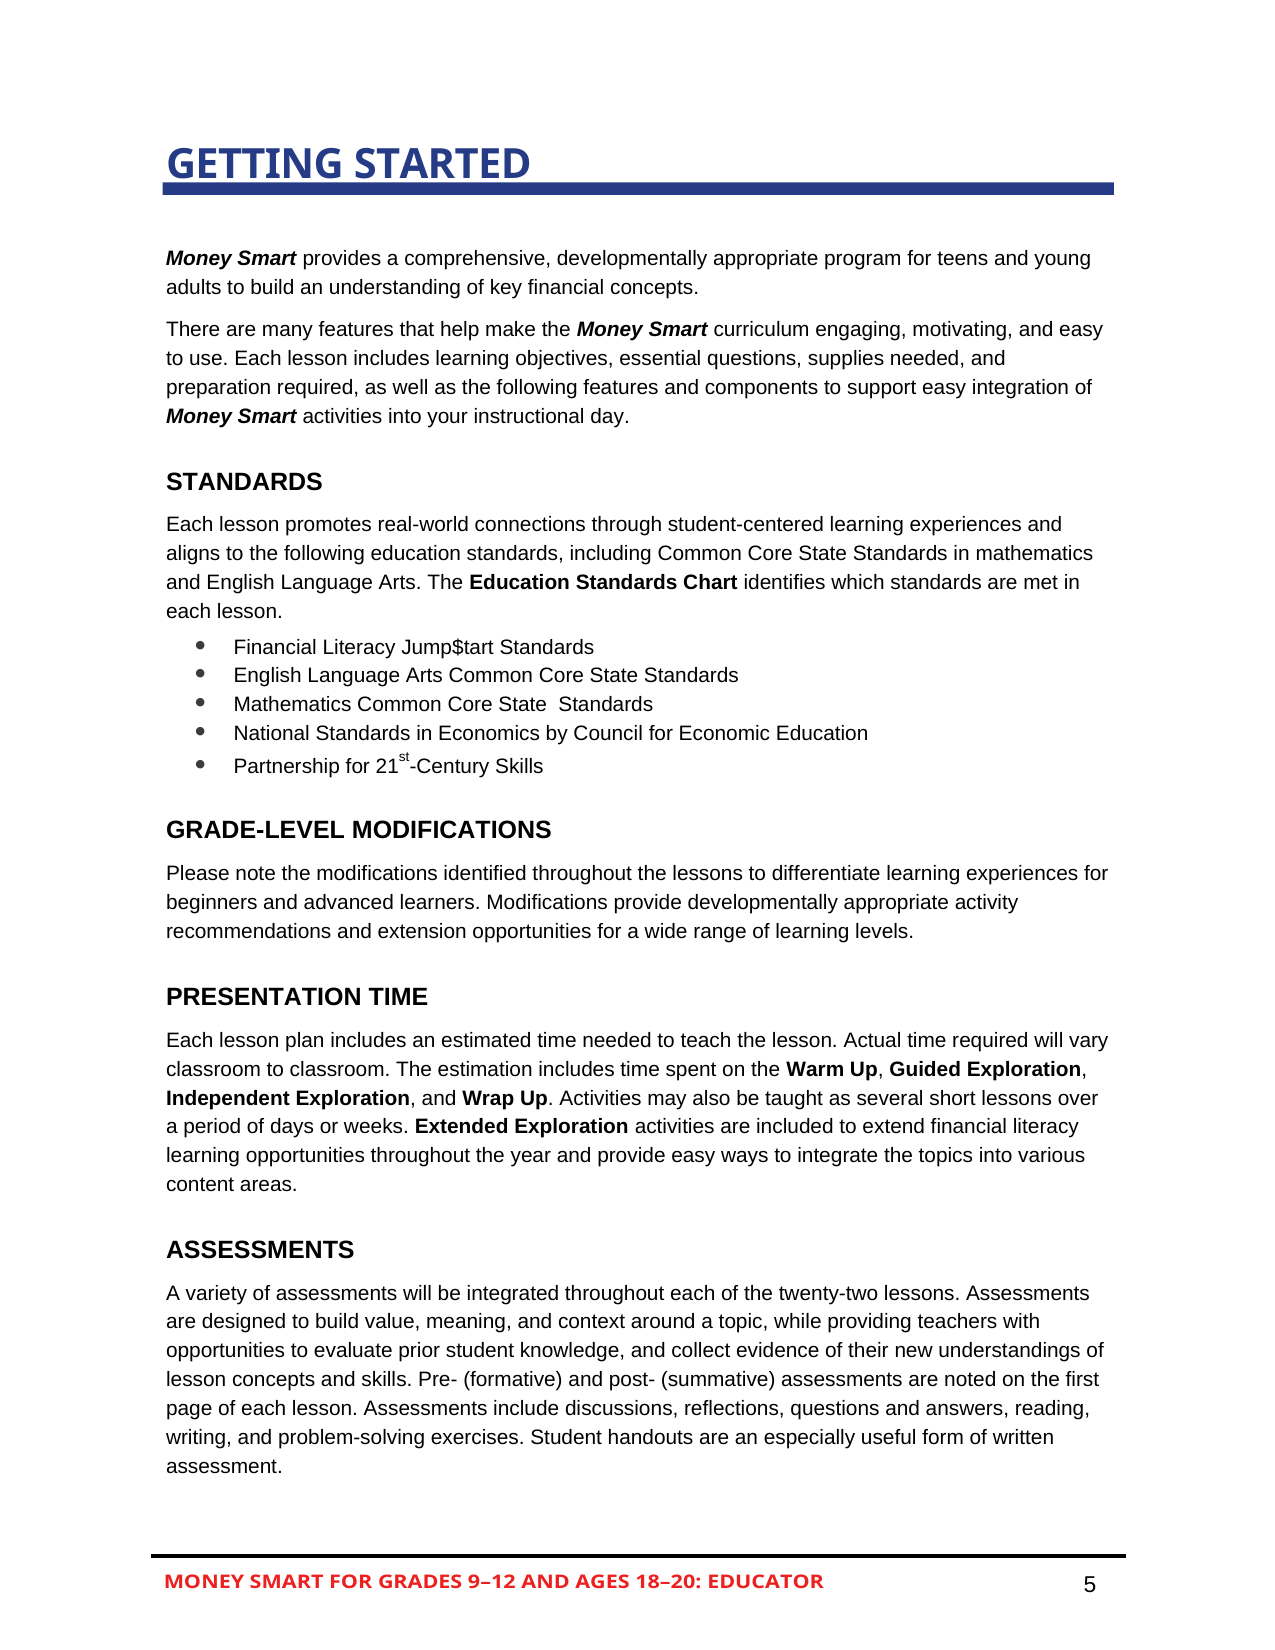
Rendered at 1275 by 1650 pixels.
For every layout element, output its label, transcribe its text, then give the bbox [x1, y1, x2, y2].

subtitle PRESENTATION TIME [166, 982, 1105, 1010]
list Mathematics Common Core State Standards [196, 692, 1139, 717]
subtitle ASSESSMENTS [166, 1235, 1105, 1263]
list Financial Literacy Jump$tart Standards [196, 635, 1139, 660]
text Each lesson promotes real-world connections through student-centered learning experiences and aligns to the following education standards, including Common Core State Standards in mathematics and English Language Arts. The Education Standards Chart identifies which standards are met in each lesson. [166, 512, 1097, 623]
list English Language Arts Common Core State Standards [196, 663, 1139, 688]
list National Standards in Economics by Council for Economic Education [196, 720, 1139, 745]
text There are many features that help make the Money Smart curriculum engaging, motivating, and easy to use. Each lesson includes learning objectives, essential questions, supplies needed, and preparation required, as well as the following features and components to support easy integration of Money Smart activities into your instructional day. [166, 317, 1106, 428]
text Please note the modifications identified throughout the lessons to differentiate learning experiences for beginners and advanced learners. Modifications provide developmentally appropriate activity recommendations and extension opportunities for a wide range of learning levels. [166, 861, 1119, 943]
text Money Smart provides a comprehensive, developmentally appropriate program for teens and young adults to build an understanding of key financial concepts. [166, 246, 1094, 299]
text Each lesson plan includes an estimated time needed to teach the lesson. Actual time required will vary classroom to classroom. The estimation includes time spent on the Warm Up, Guided Exploration, Independent Exploration, and Wrap Up. Activities may also be taught as several short lessons over a period of days or weeks. Extended Exploration activities are included to extend financial literacy learning opportunities throughout the year and provide easy ways to integrate the topics into various content areas. [166, 1027, 1111, 1196]
subtitle GRADE-LEVEL MODIFICATIONS [166, 815, 1105, 844]
subtitle STANDARDS [166, 467, 1105, 495]
list Partnership for 21st-Century Skills [196, 749, 1139, 779]
text A variety of assessments will be integrated throughout each of the twenty-two lessons. Assessments are designed to build value, meaning, and context around a topic, while providing teachers with opportunities to evaluate prior student knowledge, and collect evidence of their new understandings of lesson concepts and skills. Pre- (formative) and post- (summative) assessments are noted on the first page of each lesson. Assessments include discussions, reflections, questions and answers, reading, writing, and problem-solving exercises. Student handouts are an especially useful form of written assessment. [166, 1280, 1119, 1478]
